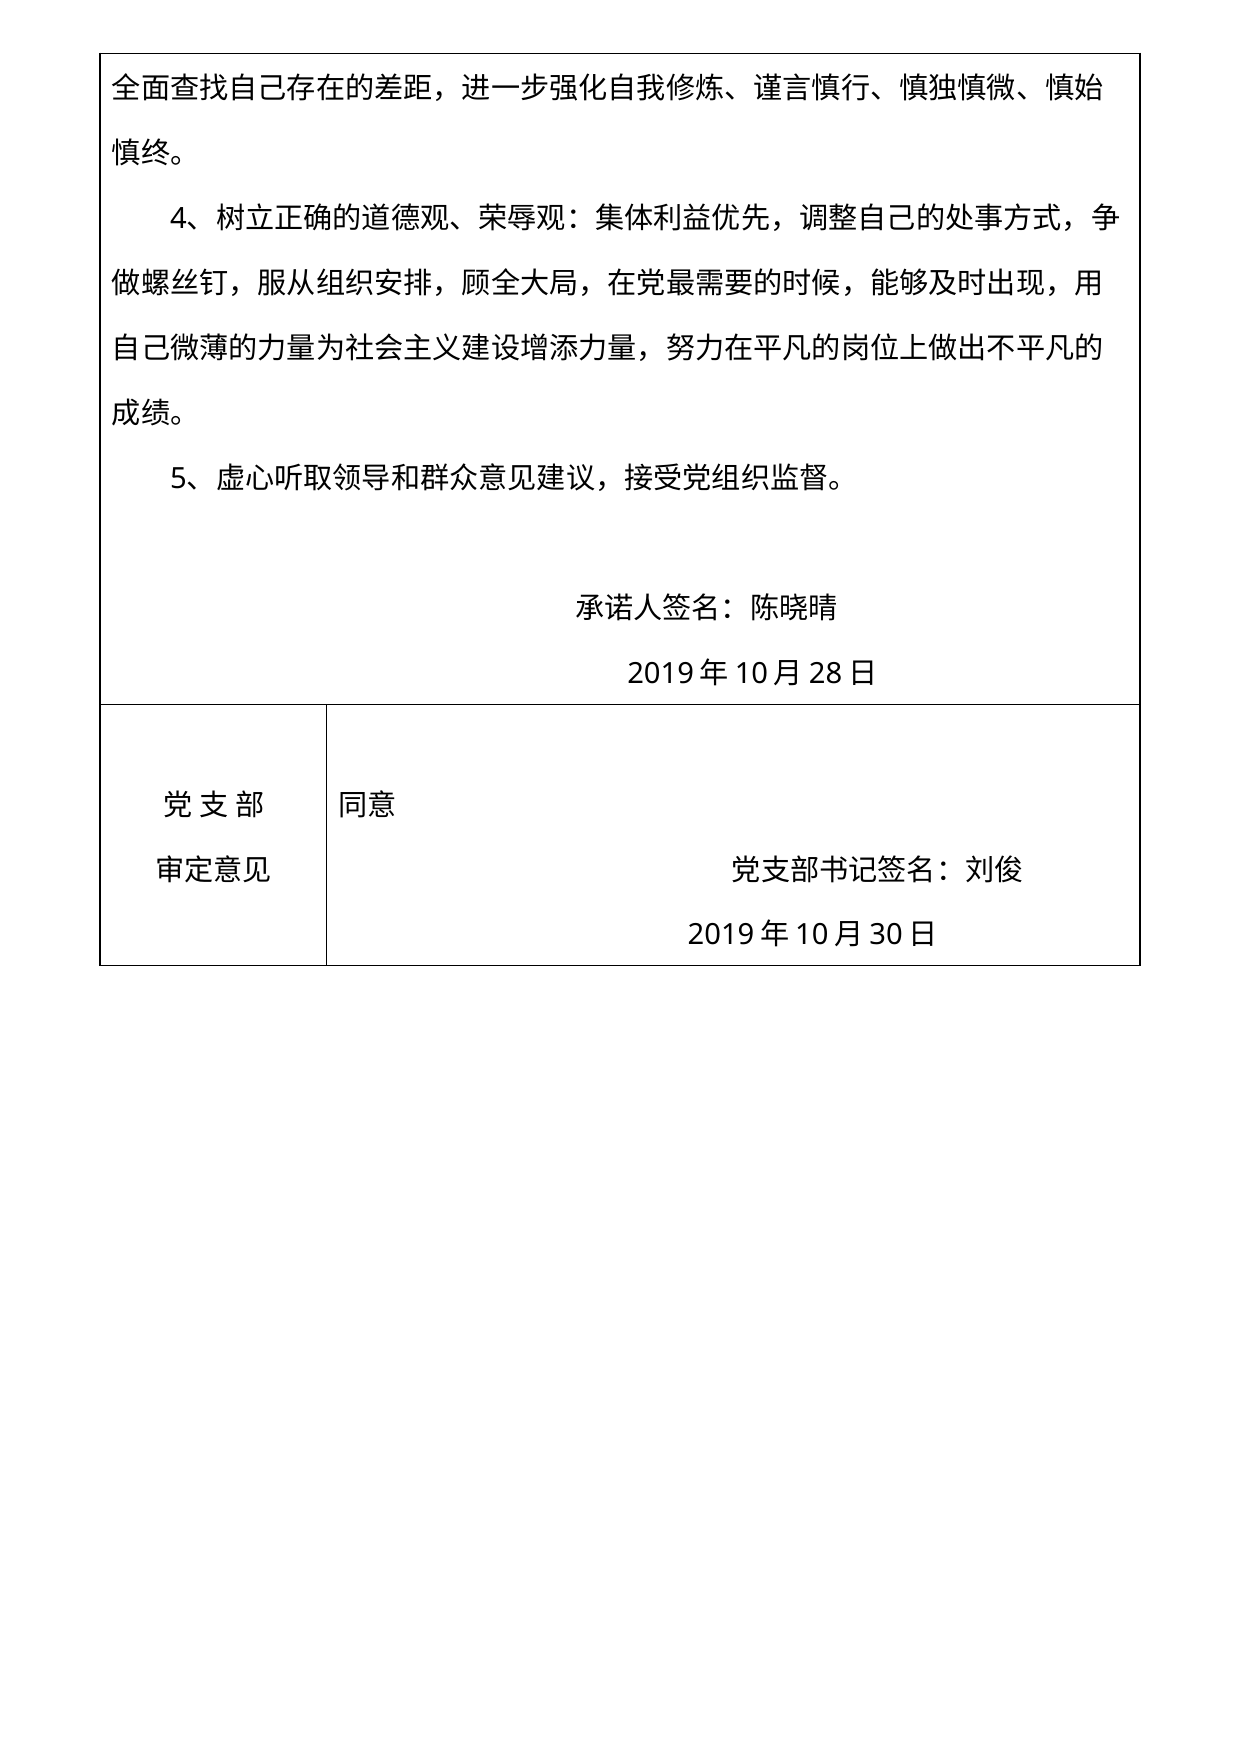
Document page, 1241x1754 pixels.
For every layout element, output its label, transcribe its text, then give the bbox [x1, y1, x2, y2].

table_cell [101, 54, 1139, 704]
table_cell 同意 党支部书记签名：刘俊 2019年10月30日 [327, 705, 1139, 965]
table_cell 党 支 部 审定意见 [101, 705, 326, 965]
